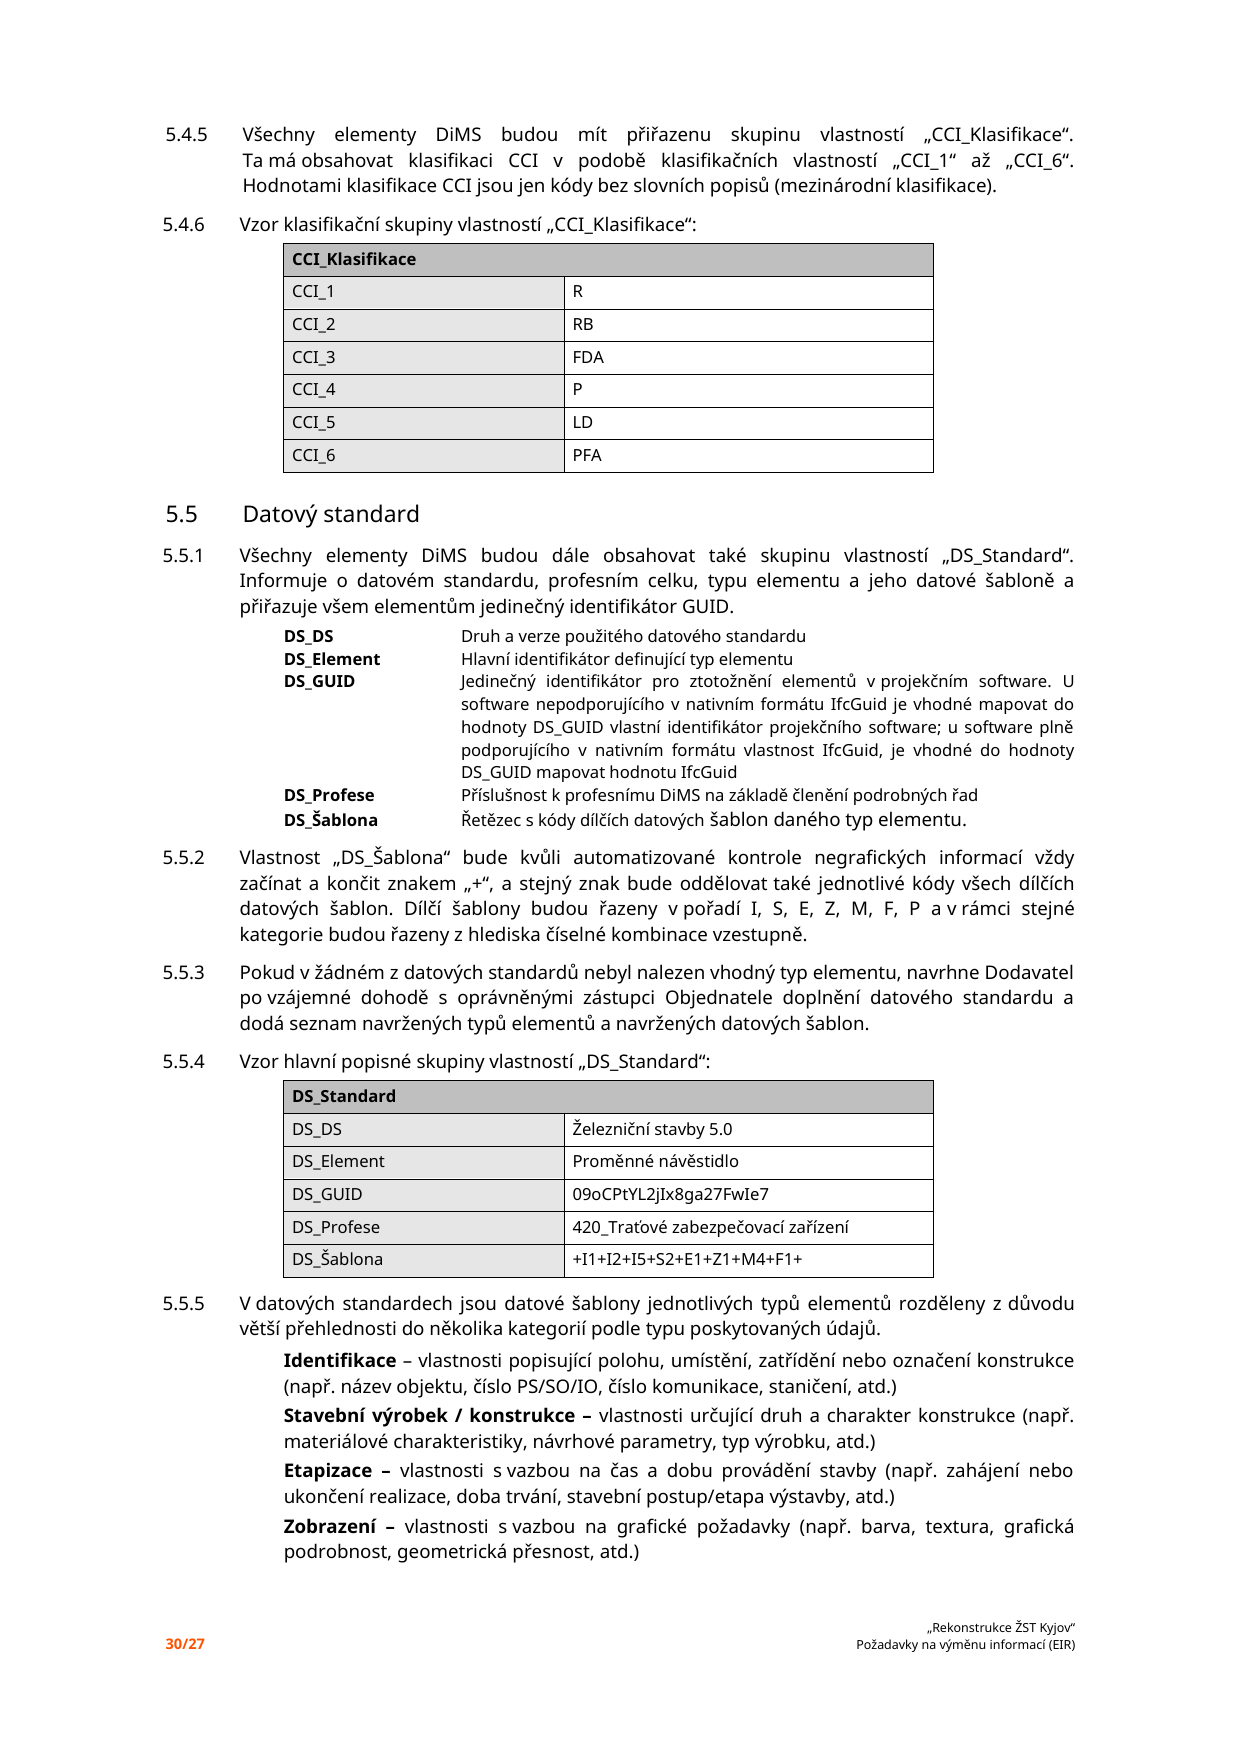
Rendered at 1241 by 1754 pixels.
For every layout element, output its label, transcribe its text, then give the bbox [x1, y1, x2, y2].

table_cell CCI_1 [284, 277, 564, 308]
table_cell FDA [565, 342, 933, 374]
table_cell CCI_5 [284, 408, 564, 439]
list Etapizace – vlastnosti s vazbou na čas a dobu provádění stavby (např. zahájení nebo ukončení realizace, doba trvání, stavební postup/etapa výstavby, atd.) [283, 1458, 1075, 1509]
text Vzor hlavní popisné skupiny vlastností „DS_Standard“: [162, 1048, 1075, 1073]
list DS_DS Druh a verze použitého datového standardu [283, 625, 1075, 647]
table_cell P [565, 375, 933, 407]
table_cell DS_Profese [284, 1212, 564, 1244]
table_cell CCI_6 [284, 440, 564, 472]
table_cell CCI_3 [284, 342, 564, 374]
table_cell DS_DS [284, 1114, 564, 1146]
table_cell DS_Element [284, 1147, 564, 1178]
text Všechny elementy DiMS budou mít přiřazenu skupinu vlastností „CCI_Klasifikace“. Ta má obsahovat klasifikaci CCI v podobě klasifikačních vlastností „CCI_1“ až „CCI_6“. Hodnotami klasifikace CCI jsou jen kódy bez slovních popisů (mezinárodní klasifikace). [165, 122, 1075, 198]
table_header CCI_Klasifikace [284, 244, 933, 276]
table_cell 09oCPtYL2jIx8ga27FwIe7 [565, 1180, 933, 1211]
list DS_Šablona Řetězec s kódy dílčích datových šablon daného typ elementu. [283, 806, 1075, 832]
text V datových standardech jsou datové šablony jednotlivých typů elementů rozděleny z důvodu větší přehlednosti do několika kategorií podle typu poskytovaných údajů. [162, 1290, 1075, 1341]
table_cell Železniční stavby 5.0 [565, 1114, 933, 1146]
list Stavební výrobek / konstrukce – vlastnosti určující druh a charakter konstrukce (např. materiálové charakteristiky, návrhové parametry, typ výrobku, atd.) [283, 1403, 1075, 1454]
list DS_GUID Jedinečný identifikátor pro ztotožnění elementů v projekčním software. U software nepodporujícího v nativním formátu IfcGuid je vhodné mapovat do hodnoty DS_GUID vlastní identifikátor projekčního software; u software plně podporujícího v nativním formátu vlastnost IfcGuid, je vhodné do hodnoty DS_GUID mapovat hodnotu IfcGuid [283, 670, 1075, 784]
table_cell 420_Traťové zabezpečovací zařízení [565, 1212, 933, 1244]
table_cell LD [565, 408, 933, 439]
list Zobrazení – vlastnosti s vazbou na grafické požadavky (např. barva, textura, grafická podrobnost, geometrická přesnost, atd.) [283, 1513, 1075, 1564]
text Vzor klasifikační skupiny vlastností „CCI_Klasifikace“: [162, 211, 1075, 236]
text Pokud v žádném z datových standardů nebyl nalezen vhodný typ elementu, navrhne Dodavatel po vzájemné dohodě s oprávněnými zástupci Objednatele doplnění datového standardu a dodá seznam navržených typů elementů a navržených datových šablon. [162, 959, 1075, 1036]
table_cell CCI_2 [284, 310, 564, 341]
table_cell DS_Šablona [284, 1245, 564, 1277]
text Datový standard [165, 498, 1075, 529]
text Vlastnost „DS_Šablona“ bude kvůli automatizované kontrole negrafických informací vždy začínat a končit znakem „+“, a stejný znak bude oddělovat také jednotlivé kódy všech dílčích datových šablon. Dílčí šablony budou řazeny v pořadí I, S, E, Z, M, F, P a v rámci stejné kategorie budou řazeny z hlediska číselné kombinace vzestupně. [162, 844, 1075, 946]
table_cell CCI_4 [284, 375, 564, 407]
table_cell RB [565, 310, 933, 341]
table_cell PFA [565, 440, 933, 472]
table_cell R [565, 277, 933, 308]
table_cell DS_GUID [284, 1180, 564, 1211]
table_cell Proměnné návěstidlo [565, 1147, 933, 1178]
text Všechny elementy DiMS budou dále obsahovat také skupinu vlastností „DS_Standard“. Informuje o datovém standardu, profesním celku, typu elementu a jeho datové šabloně a přiřazuje všem elementům jedinečný identifikátor GUID. [162, 542, 1075, 618]
list DS_Profese Příslušnost k profesnímu DiMS na základě členění podrobných řad [283, 784, 1075, 806]
table_cell +I1+I2+I5+S2+E1+Z1+M4+F1+ [565, 1245, 933, 1277]
list DS_Element Hlavní identifikátor definující typ elementu [283, 647, 1075, 670]
list Identifikace – vlastnosti popisující polohu, umístění, zatřídění nebo označení konstrukce (např. název objektu, číslo PS/SO/IO, číslo komunikace, staničení, atd.) [283, 1347, 1075, 1398]
table_header DS_Standard [284, 1081, 933, 1113]
